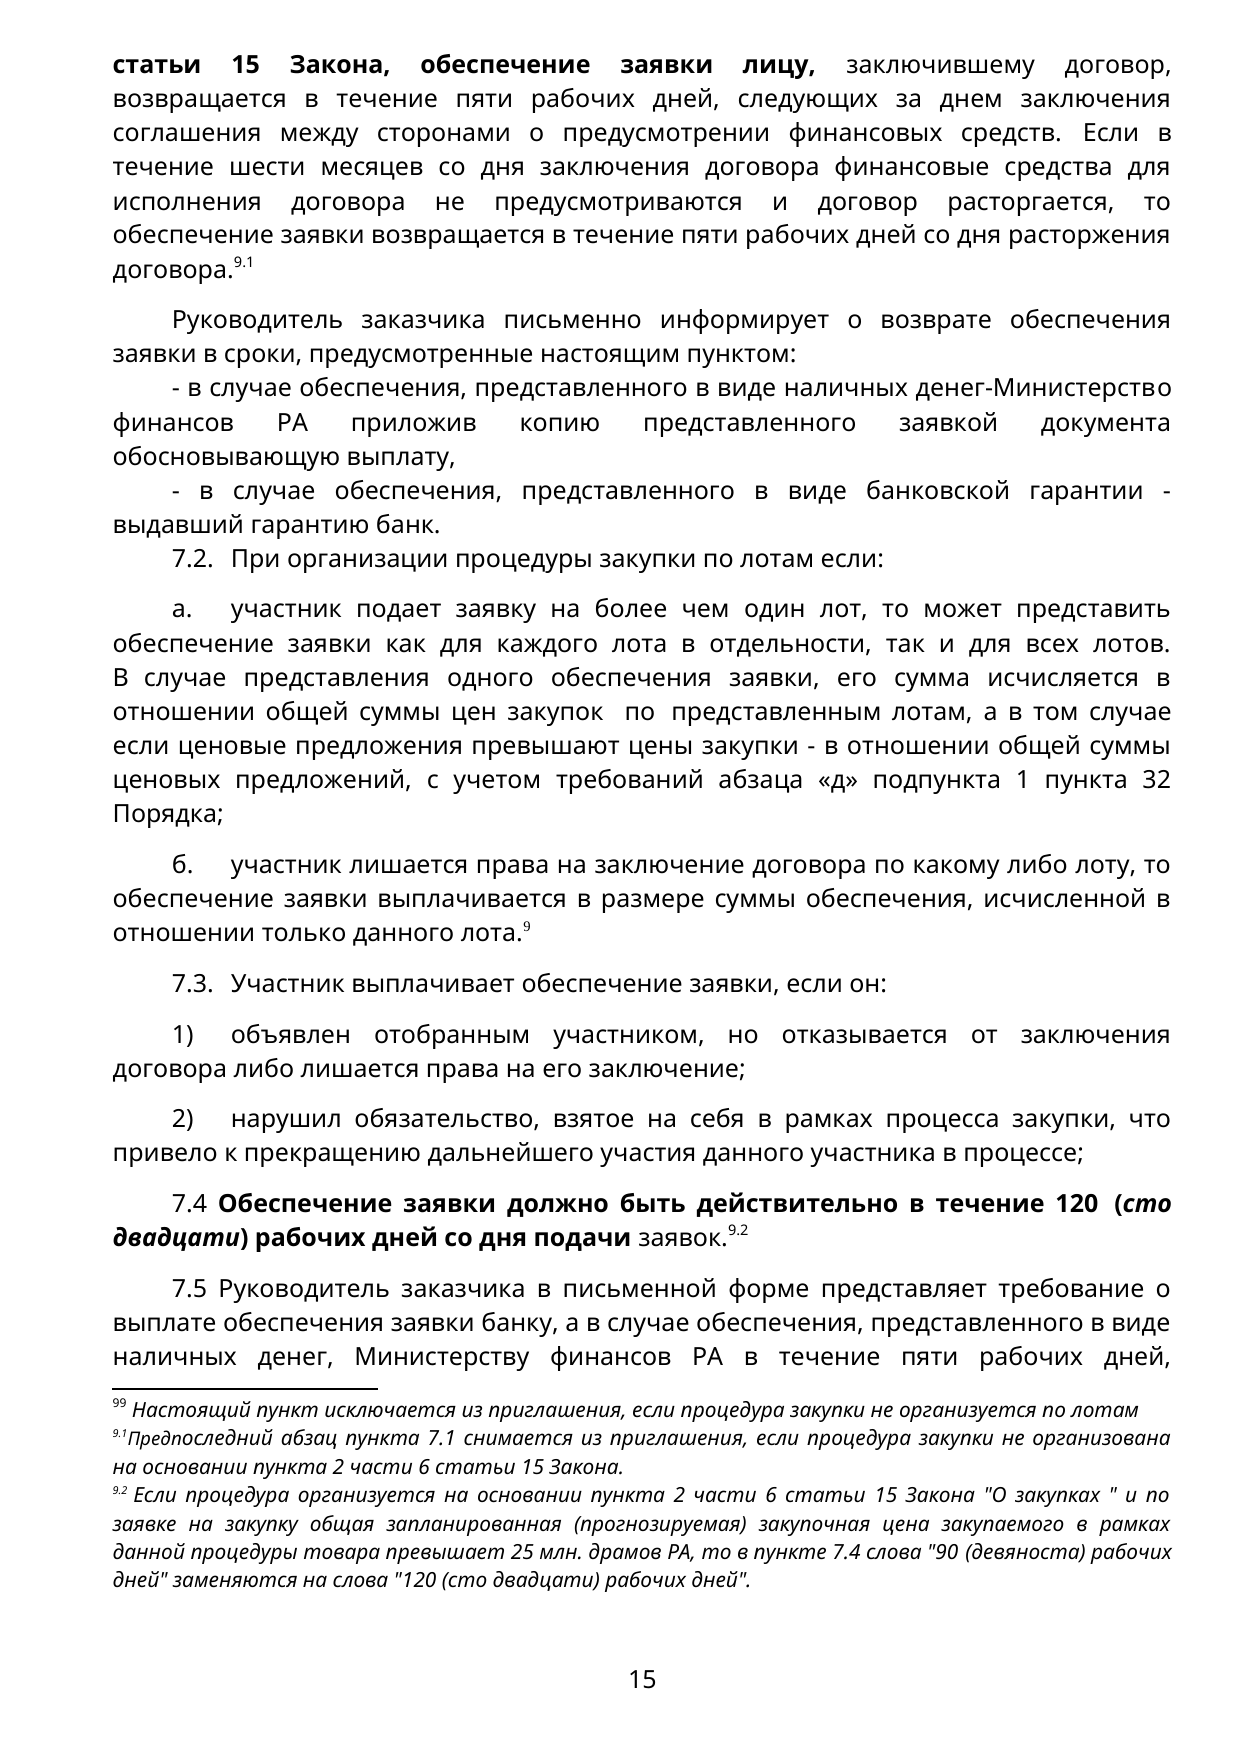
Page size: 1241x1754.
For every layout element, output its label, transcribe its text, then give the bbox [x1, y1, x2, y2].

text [112, 1271, 1172, 1373]
text 1) объявлен отобранным участником, но отказывается от заключения договора либо лишается права на его заключение; [112, 1016, 1172, 1084]
text - в случае обеспечения, представленного в виде банковской гарантии - выдавший гарантию банк. [112, 472, 1172, 540]
text 7.4 Обеспечение заявки должно быть действительно в течение 120 (сто двадцати) рабочих дней со дня подачи заявок.9.2 [112, 1186, 1172, 1254]
text а. участник подает заявку на более чем один лот, то может представить обеспечение заявки как для каждого лота в отдельности, так и для всех лотов. В случае представления одного обеспечения заявки, его сумма исчисляется в отношении общей суммы цен закупок по представленным лотам, а в том случае eсли ценовые предложения превышают цены закупки - в отношении общей суммы ценовых предложений, с учетом требований абзаца «д» подпункта 1 пункта 32 Порядка; [112, 591, 1172, 830]
text - в случае обеспечения, представленного в виде наличных денег-Министерствo финансов РА приложив копию представленного заявкой документа обосновывающую выплату, [112, 370, 1172, 472]
text 2) нарушил обязательство, взятое на себя в рамках процесса закупки, что привело к прекращению дальнейшего участия данного участника в процессе; [112, 1101, 1172, 1169]
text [112, 47, 1172, 285]
text 7.3. Участник выплачивает обеспечение заявки, если он: [112, 966, 1172, 999]
text б. участник лишается права на заключение договора по какому либо лоту, то обеспечение заявки выплачивается в размере суммы обеспечения, исчисленной в отношении только данного лота.9 [112, 847, 1172, 949]
text 7.2. При организации процедуры закупки по лотам если: [112, 540, 1172, 574]
text Руководитель заказчика письменно информирует о возврате обеспечения заявки в сроки, предусмотренные настоящим пунктом: [112, 302, 1172, 370]
